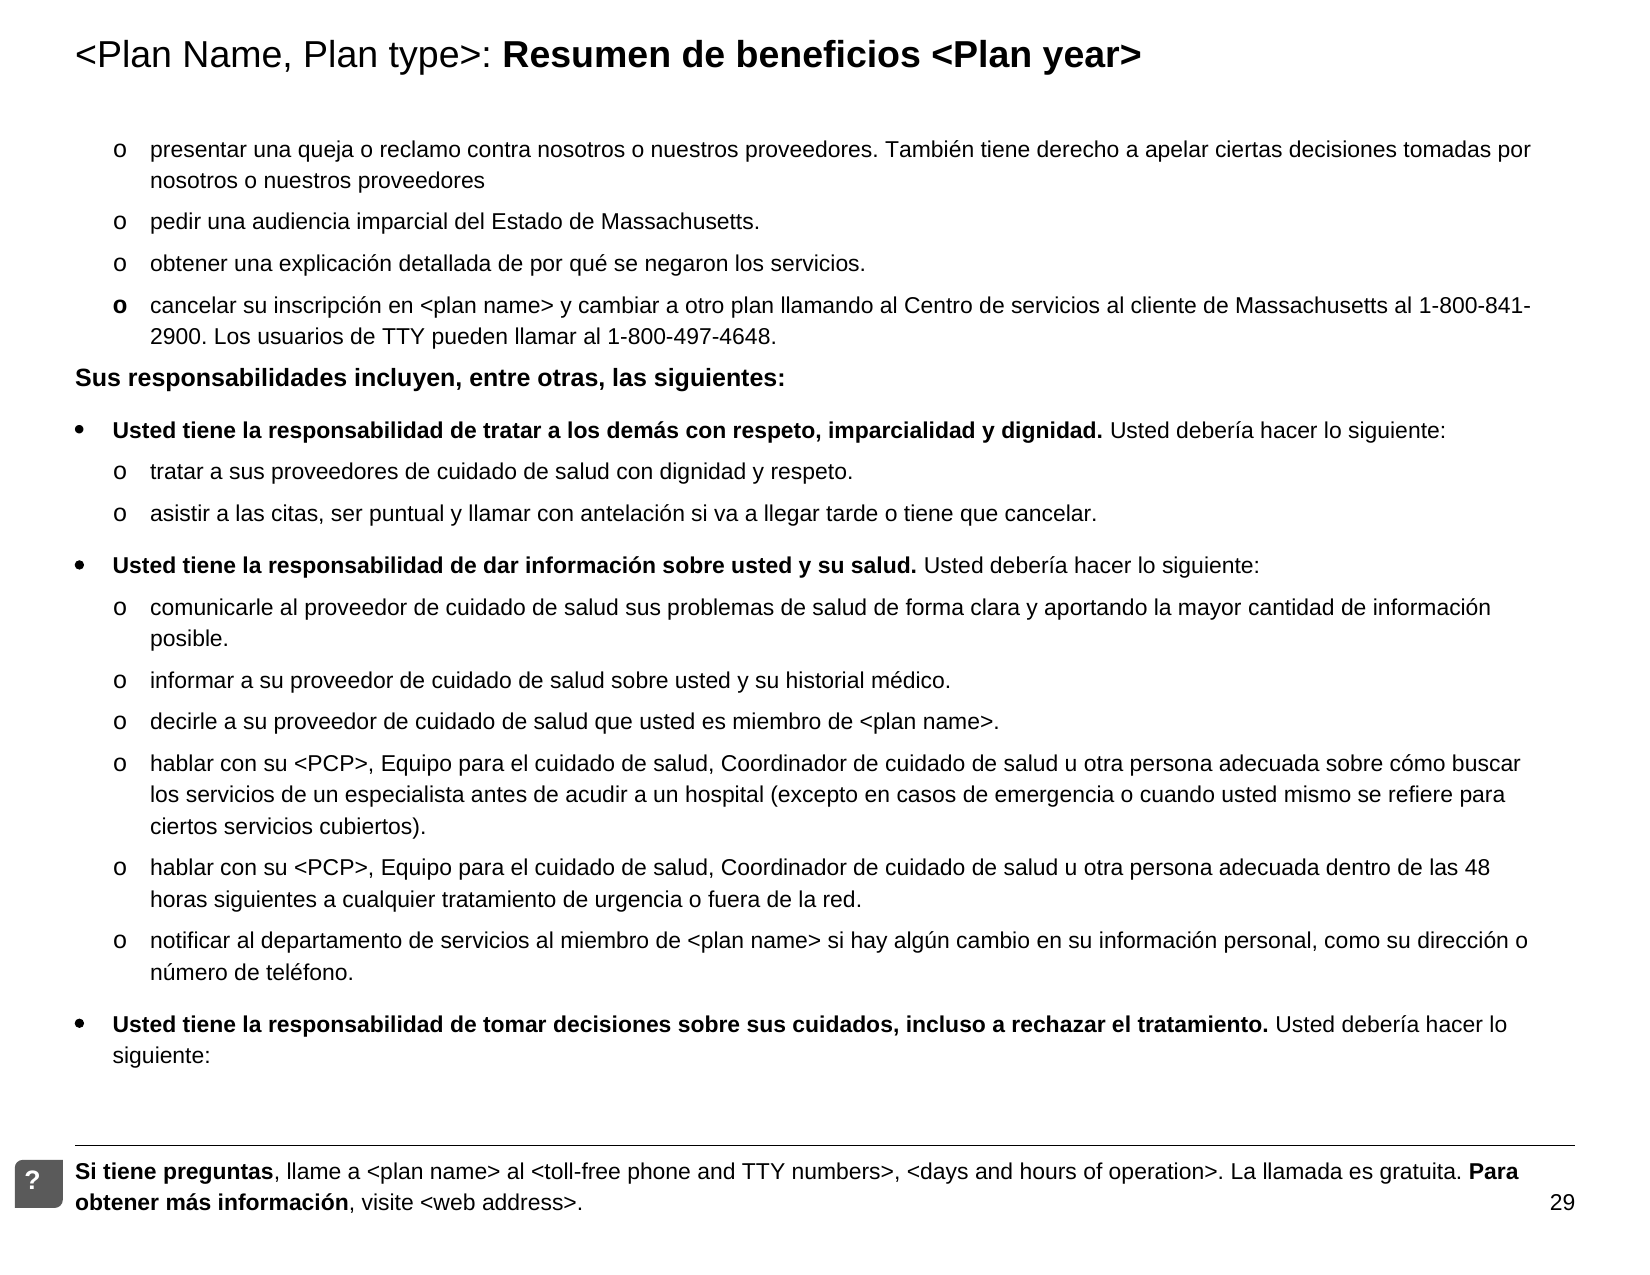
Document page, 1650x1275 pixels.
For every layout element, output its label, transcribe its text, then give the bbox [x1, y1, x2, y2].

list comunicarle al proveedor de cuidado de salud sus problemas de salud de forma clara y aportando la mayor cantidad de información posible. [112, 590, 1537, 653]
list cancelar su inscripción en <plan name> y cambiar a otro plan llamando al Centro de servicios al cliente de Massachusetts al 1-800-841-2900. Los usuarios de TTY pueden llamar al 1-800-497-4648. [112, 288, 1537, 351]
list Usted tiene la responsabilidad de tomar decisiones sobre sus cuidados, incluso a rechazar el tratamiento. Usted debería hacer lo siguiente: [75, 1007, 1537, 1069]
list Usted tiene la responsabilidad de tratar a los demás con respeto, imparcialidad y dignidad. Usted debería hacer lo siguiente: [75, 413, 1537, 444]
list tratar a sus proveedores de cuidado de salud con dignidad y respeto. [112, 455, 1537, 486]
list asistir a las citas, ser puntual y llamar con antelación si va a llegar tarde o tiene que cancelar. [112, 497, 1537, 528]
text Sus responsabilidades incluyen, entre otras, las siguientes: [75, 361, 1575, 392]
list presentar una queja o reclamo contra nosotros o nuestros proveedores. También tiene derecho a apelar ciertas decisiones tomadas por nosotros o nuestros proveedores [112, 132, 1537, 194]
list notificar al departamento de servicios al miembro de <plan name> si hay algún cambio en su información personal, como su dirección o número de teléfono. [112, 924, 1537, 986]
list decirle a su proveedor de cuidado de salud que usted es miembro de <plan name>. [112, 705, 1537, 736]
list Usted tiene la responsabilidad de dar información sobre usted y su salud. Usted debería hacer lo siguiente: [75, 549, 1537, 580]
list obtener una explicación detallada de por qué se negaron los servicios. [112, 247, 1537, 278]
list informar a su proveedor de cuidado de salud sobre usted y su historial médico. [112, 663, 1537, 694]
list pedir una audiencia imparcial del Estado de Massachusetts. [112, 205, 1537, 236]
list hablar con su <PCP>, Equipo para el cuidado de salud, Coordinador de cuidado de salud u otra persona adecuada dentro de las 48 horas siguientes a cualquier tratamiento de urgencia o fuera de la red. [112, 851, 1537, 913]
list hablar con su <PCP>, Equipo para el cuidado de salud, Coordinador de cuidado de salud u otra persona adecuada sobre cómo buscar los servicios de un especialista antes de acudir a un hospital (excepto en casos de emergencia o cuando usted mismo se refiere para ciertos servicios cubiertos). [112, 747, 1537, 840]
